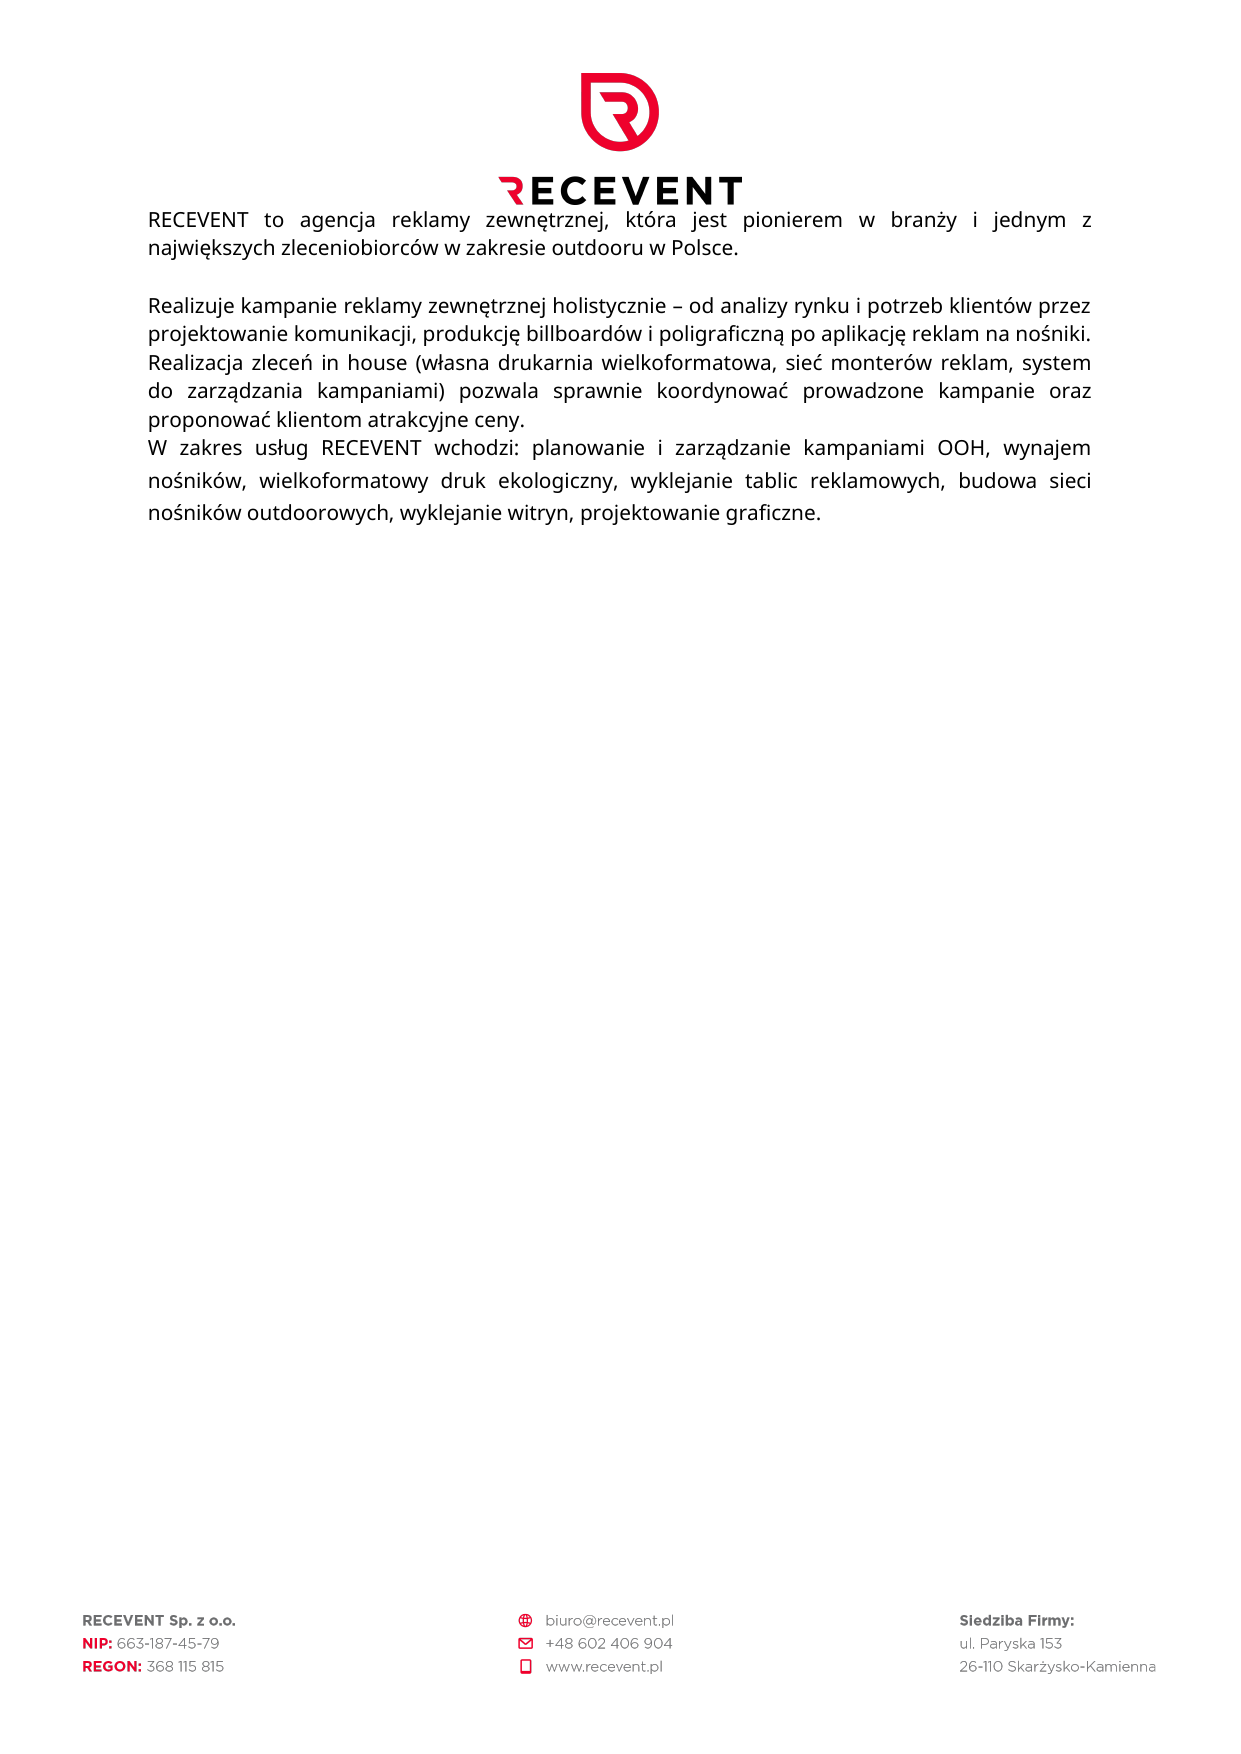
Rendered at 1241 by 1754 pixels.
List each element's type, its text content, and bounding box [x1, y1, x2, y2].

text Realizuje kampanie reklamy zewnętrznej holistycznie – od analizy rynku i potrzeb klientów przez projektowanie komunikacji, produkcję billboardów i poligraficzną po aplikację reklam na nośniki. Realizacja zleceń in house (własna drukarnia wielkoformatowa, sieć monterów reklam, system do zarządzania kampaniami) pozwala sprawnie koordynować prowadzone kampanie oraz proponować klientom atrakcyjne ceny. [148, 291, 1093, 433]
text RECEVENT to agencja reklamy zewnętrznej, która jest pionierem w branży i jednym z największych zleceniobiorców w zakresie outdooru w Polsce. [148, 205, 1093, 262]
picture [0, 1605, 1238, 1754]
picture [498, 73, 742, 205]
text W zakres usług RECEVENT wchodzi: planowanie i zarządzanie kampaniami OOH, wynajem nośników, wielkoformatowy druk ekologiczny, wyklejanie tablic reklamowych, budowa sieci nośników outdoorowych, wyklejanie witryn, projektowanie graficzne. [148, 433, 1093, 527]
